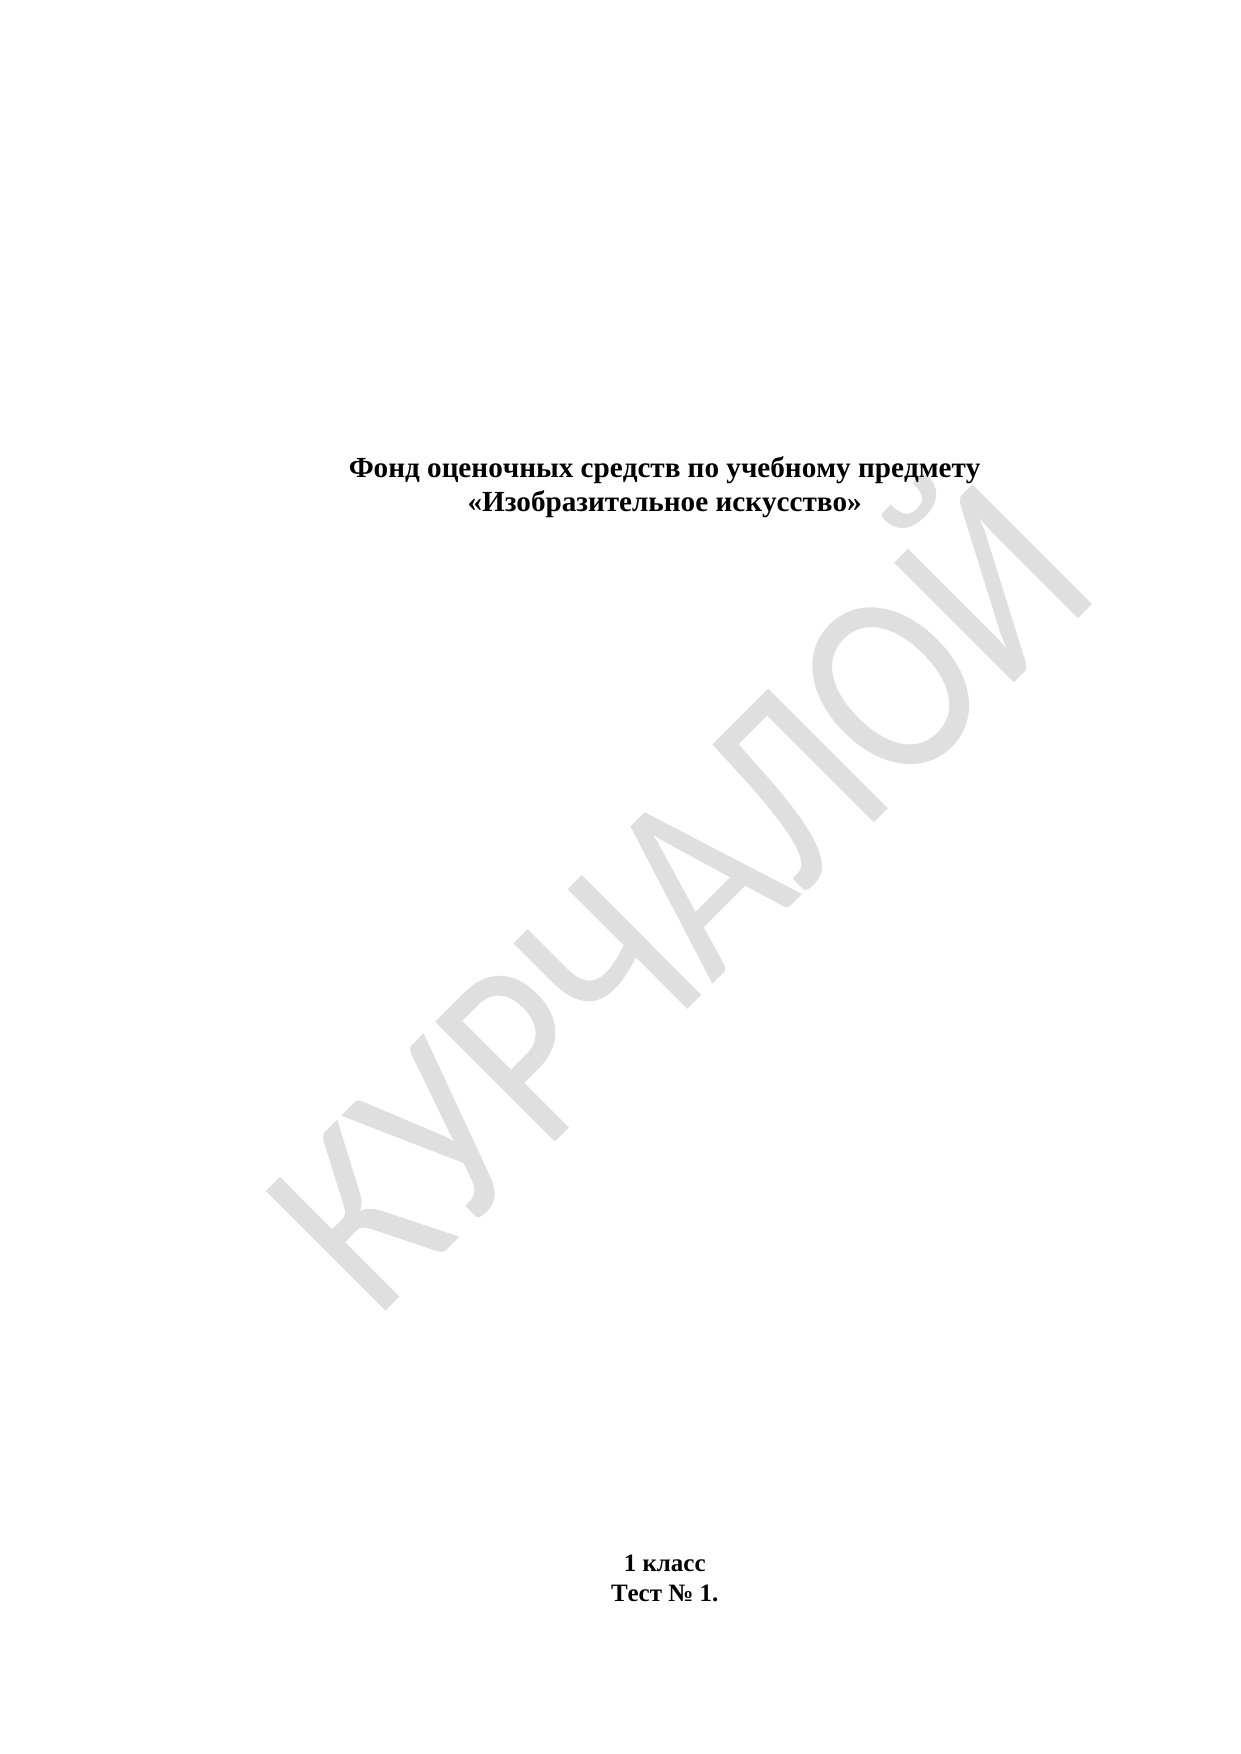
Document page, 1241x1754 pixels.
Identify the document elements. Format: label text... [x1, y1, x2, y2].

text «Изобразительное искусство» [177, 484, 1152, 517]
text Фонд оценочных средств по учебному предмету [177, 450, 1152, 484]
text Тест № 1. [177, 1576, 1152, 1607]
text 1 класс [177, 1546, 1152, 1576]
